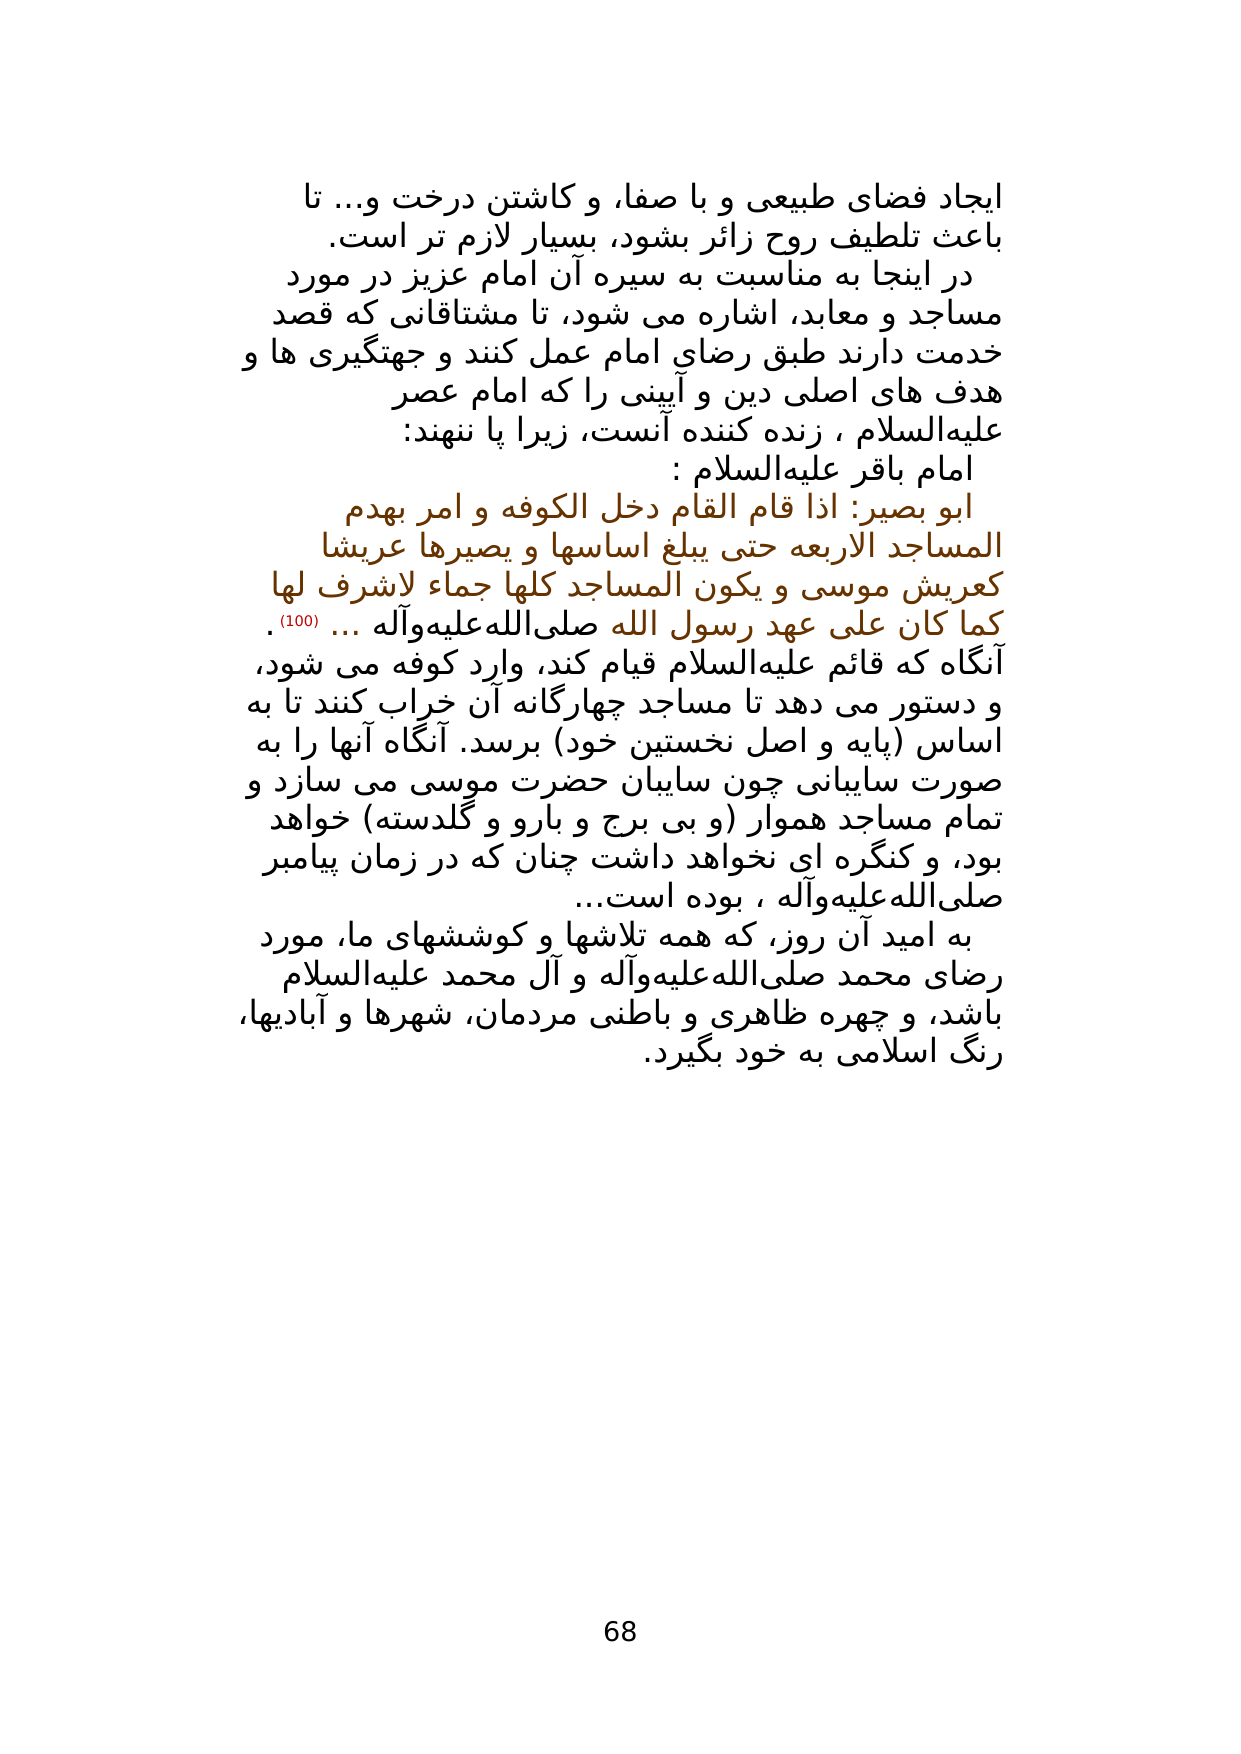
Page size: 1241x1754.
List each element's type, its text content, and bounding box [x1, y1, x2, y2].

text امام باقر عليه‌السلام : [236, 449, 1004, 488]
text ابو بصير: اذا قام القام دخل الكوفه و امر بهدم المساجد الاربعه حتى يبلغ اساسها و يصيرها عريشا كعريش موسى و يكون المساجد كلها جماء لاشرف لها كما كان على عهد رسول الله صلى‌الله‌عليه‌وآله‌ ... (100) . آنگاه كه قائم عليه‌السلام قيام كند، وارد كوفه مى شود، و دستور مى دهد تا مساجد چهارگانه آن خراب كنند تا به اساس (پايه و اصل نخستين خود) برسد. آنگاه آنها را به صورت سايبانى چون سايبان حضرت موسى مى سازد و تمام مساجد هموار (و بى برج و بارو و گلدسته) خواهد بود، و كنگره اى نخواهد داشت چنان كه در زمان پيامبر صلى‌الله‌عليه‌وآله‌ ، بوده است... [236, 488, 1004, 915]
text به اميد آن روز، كه همه تلاشها و كوششهاى ما، مورد رضاى محمد صلى‌الله‌عليه‌وآله‌ و آل محمد عليه‌السلام باشد، و چهره ظاهرى و باطنى مردمان، شهرها و آباديها، رنگ اسلامى به خود بگيرد. [236, 915, 1004, 1071]
text در اينجا به مناسبت به سيره آن امام عزيز در مورد مساجد و معابد، اشاره مى شود، تا مشتاقانى كه قصد خدمت دارند طبق رضاى امام عمل كنند و جهتگيرى ها و هدف هاى اصلى دين و آيينى را كه امام عصر عليه‌السلام ، زنده كننده آنست، زيرا پا ننهند: [236, 255, 1004, 449]
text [236, 177, 1004, 255]
